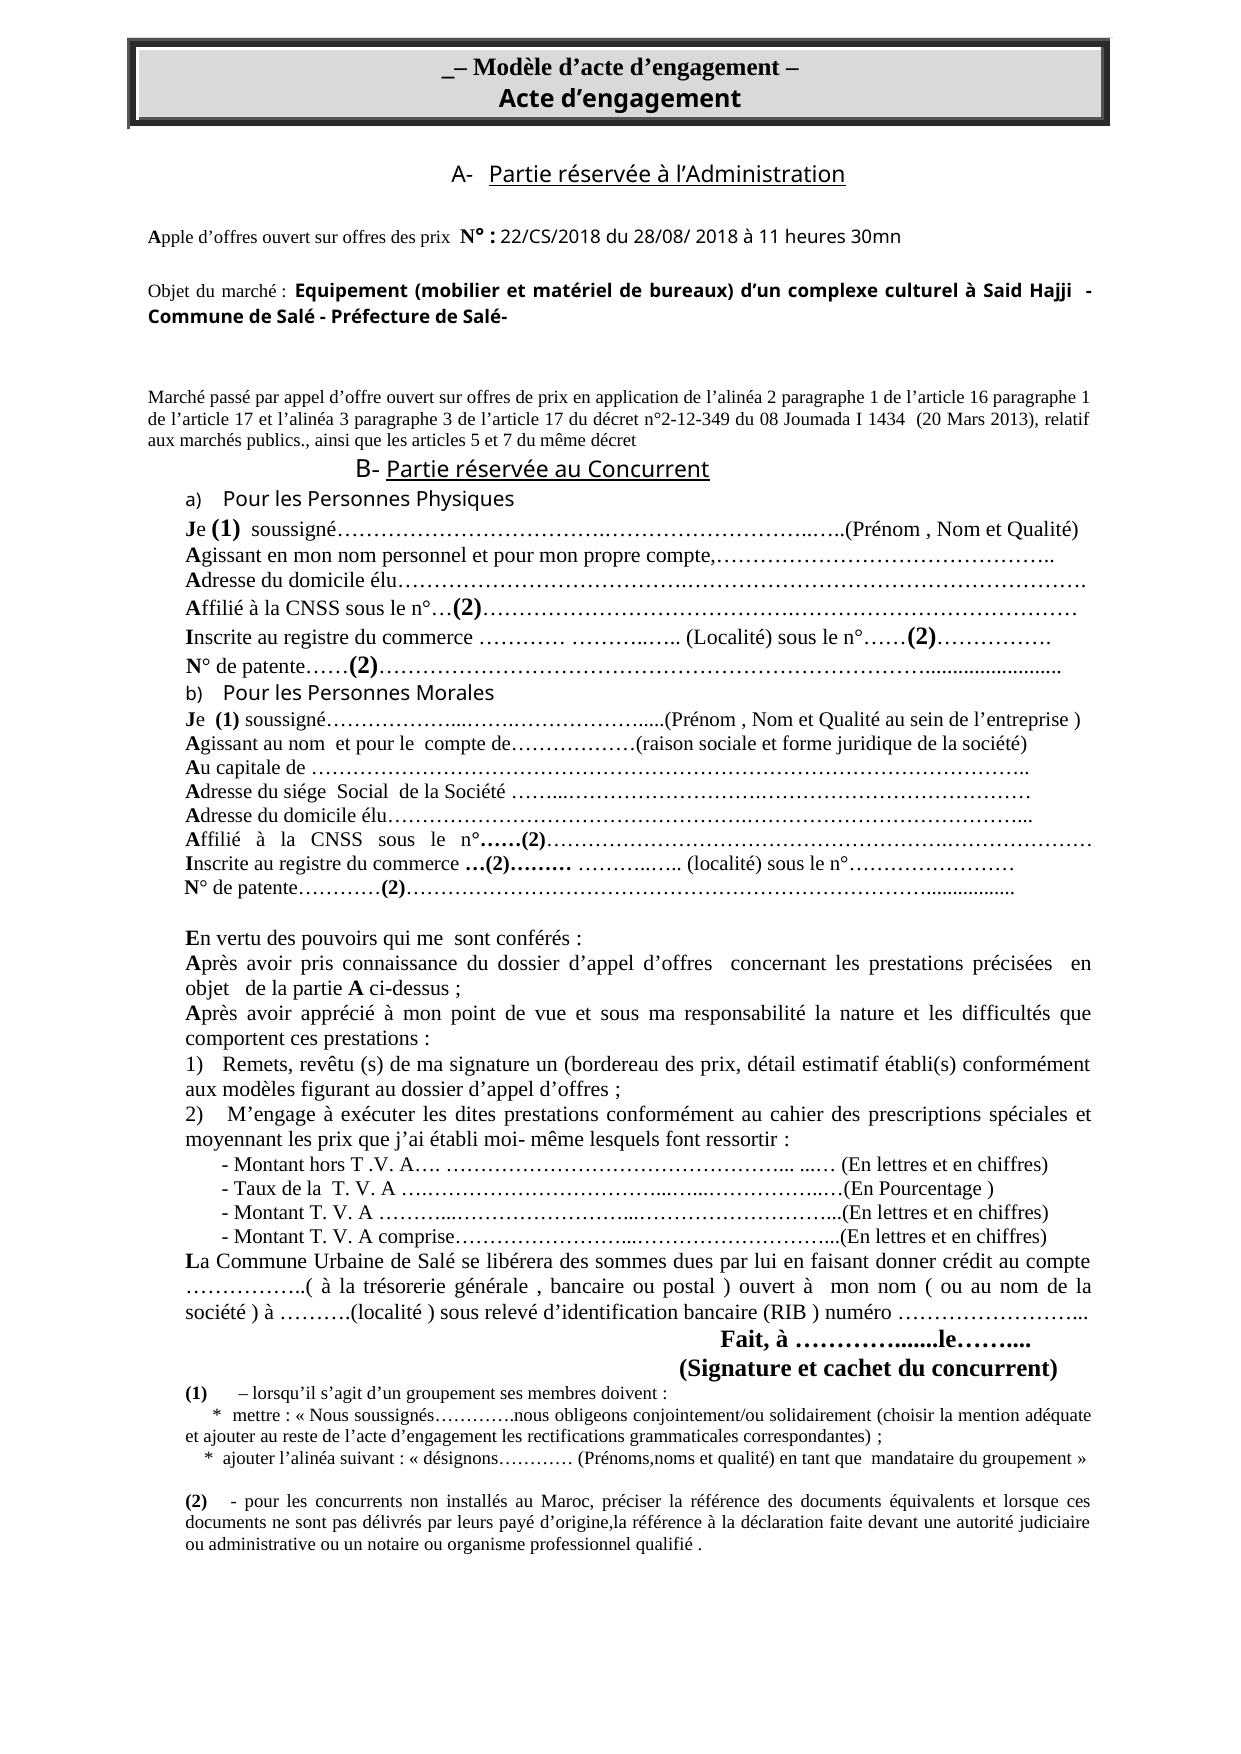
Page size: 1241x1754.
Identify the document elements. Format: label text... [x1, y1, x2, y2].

text B- Partie réservée au Concurrent [154, 451, 1093, 484]
list Pour les Personnes Morales [185, 678, 1093, 707]
text _– Modèle d’acte d’engagement – [139, 50, 1101, 66]
text Fait, à ………….......le…….... [628, 1324, 1093, 1353]
text - Montant T. V. A comprise……………………...………………………...(En lettres et en chiffres) [185, 1224, 1093, 1248]
text Je (1) soussigné……………………………….………………………..…..(Prénom , Nom et Qualité) [185, 513, 1093, 542]
text 2) M’engage à exécuter les dites prestations conformément au cahier des prescriptions spéciales et moyennant les prix que j’ai établi moi- même lesquels font ressortir : [185, 1101, 1093, 1151]
text Adresse du siége Social de ……...……………………….………………………………… [185, 779, 1093, 803]
text Apple d’offres ouvert sur offres des prix N° : 22/CS/2018 du 28/08/ 2018 à 11 heures 30mn [148, 221, 1093, 249]
text N° de patente……(2)…………………………………………………………………......................... [148, 650, 1093, 678]
text Inscrite au registre du commerce ………… ………..….. (Localité) sous le n°……(2)……………. [185, 621, 1093, 650]
text 1) Remets, revêtu (s) de ma signature un (bordereau des prix, détail estimatif établi(s) conformément aux modèles figurant au dossier d’appel d’offres ; [185, 1051, 1093, 1101]
text - Montant hors T .V. A…. …………………………………………... ...… (En lettres et en chiffres) [185, 1151, 1093, 1176]
text N° de patente…………(2)…………………………………………………………………................. [148, 875, 1093, 899]
list Partie réservée à l’Administration [204, 158, 1093, 189]
text * ajouter l’alinéa suivant : « désignons………… (Prénoms,noms et qualité) en tant que mandataire du groupement » [185, 1447, 1093, 1468]
text Agissant au nom et pour le compte de………………(raison sociale et forme juridique de la société) [185, 731, 1093, 755]
text Adresse du domicile élu…………………………………………….…………………………………... [185, 803, 1093, 827]
text de Salé se libérera des sommes dues par lui en faisant donner crédit au compte ……………..( à la trésorerie générale , bancaire ou postal ) ouvert à mon nom ( ou au nom de la société ) à ……….(localité ) sous relevé d’identification bancaire (RIB ) numéro ……………………... [185, 1248, 1093, 1324]
text Agissant en mon nom personnel et pour mon propre compte,……………………………………….. [185, 542, 1093, 567]
text Au capitale de ………………………………………………………………………………………….. [185, 755, 1093, 779]
list Pour les Personnes Physiques [185, 484, 1093, 513]
text Après avoir pris connaissance du dossier d’appel d’offres concernant les prestations précisées en objet de la partie A ci-dessus ; [185, 950, 1093, 1000]
text Objet du marché : Equipement (mobilier et matériel de bureaux) d’un complexe culturel à Said Hajji -Commune de Salé - Préfecture de Salé- [148, 278, 1093, 329]
text Après avoir apprécié à mon point de vue et sous ma responsabilité la nature et les difficultés que comportent ces prestations : [185, 1000, 1093, 1051]
text (Signature et cachet du concurrent) [148, 1353, 1093, 1382]
text * mettre : « Nous soussignés………….nous obligeons conjointement/ou solidairement (choisir la mention adéquate et ajouter au reste de l’acte d’engagement les rectifications grammaticales correspondantes) ; [185, 1404, 1093, 1447]
list – lorsqu’il s’agit d’un groupement ses membres doivent : [185, 1382, 1093, 1404]
text Affilié à sous le n°……(2)………………………………………………….………………… Inscrite au registre du commerce …(2)……… ………..….. (localité) sous le n°…………………… [185, 827, 1093, 875]
text Adresse du domicile élu………………………………….………………………………………………. [185, 567, 1093, 592]
text Marché passé par appel d’offre ouvert sur offres de prix en application de l’alinéa 2 paragraphe 1 de l’article 16 paragraphe 1 de l’article 17 et l’alinéa 3 paragraphe 3 de l’article 17 du décret n°2-12-349 du 08 Joumada I 1434 (20 Mars 2013), relatif aux marchés publics., ainsi que les articles 5 et 7 du même décret [148, 386, 1093, 451]
text - Montant T. V. A ………...……………………...………………………...(En lettres et en chiffres) [185, 1199, 1093, 1224]
text (2) - pour les concurrents non installés au Maroc, préciser la référence des documents équivalents et lorsque ces documents ne sont pas délivrés par leurs payé d’origine,la référence à la déclaration faite devant une autorité judiciaire ou administrative ou un notaire ou organisme professionnel qualifié . [185, 1490, 1093, 1554]
text Affilié à sous le n°…(2)…………………………………….………………………………… [185, 592, 1093, 621]
text - Taux de A ….……………………………...…...……………..…(En Pourcentage ) [185, 1176, 1093, 1199]
text En vertu des pouvoirs qui me sont conférés : [185, 924, 1093, 950]
text Je (1) soussigné………………...…….……………….....(Prénom , Nom et Qualité au sein de l’entreprise ) [185, 707, 1093, 731]
text Acte d’engagement [139, 66, 1101, 117]
